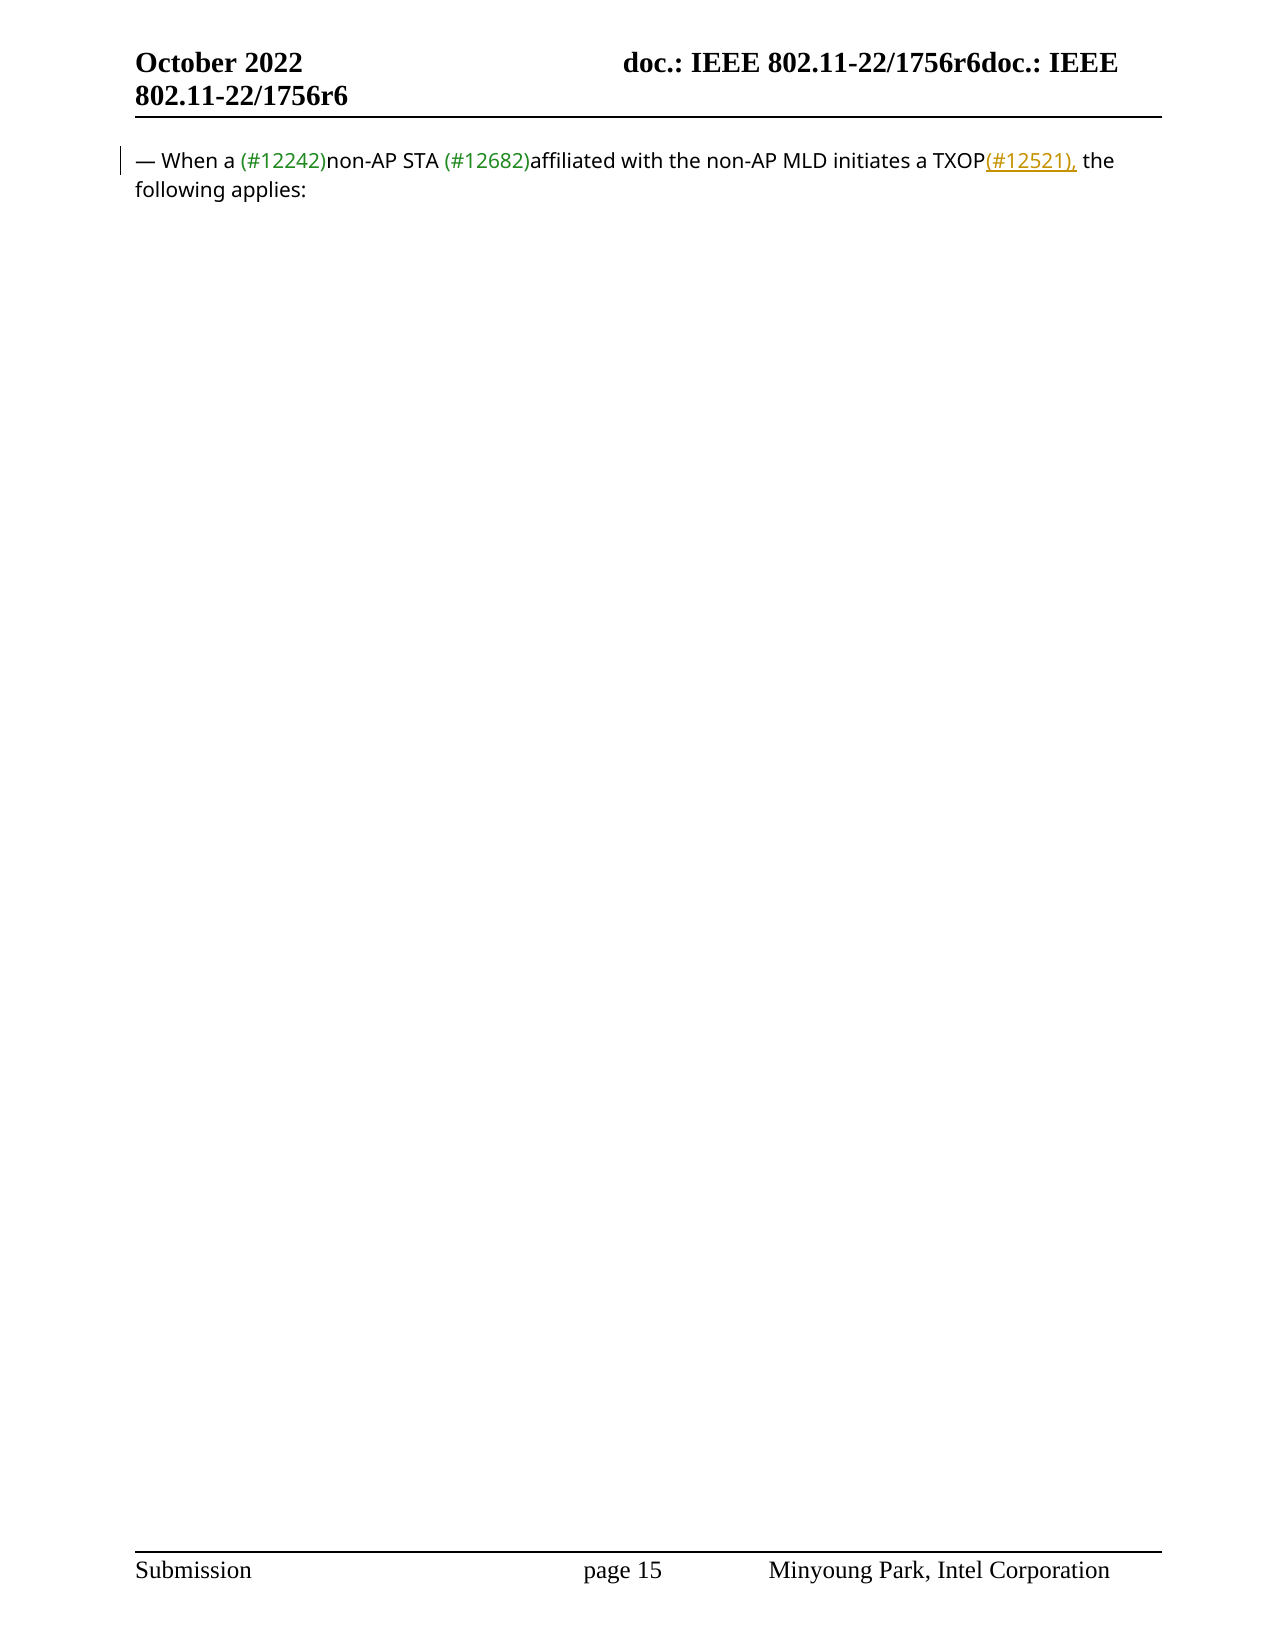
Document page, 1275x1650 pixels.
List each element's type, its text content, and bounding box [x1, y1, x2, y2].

text — When a (#12242)non-AP STA (#12682)affiliated with the non-AP MLD initiates a TXOP the following applies: [135, 146, 1162, 203]
